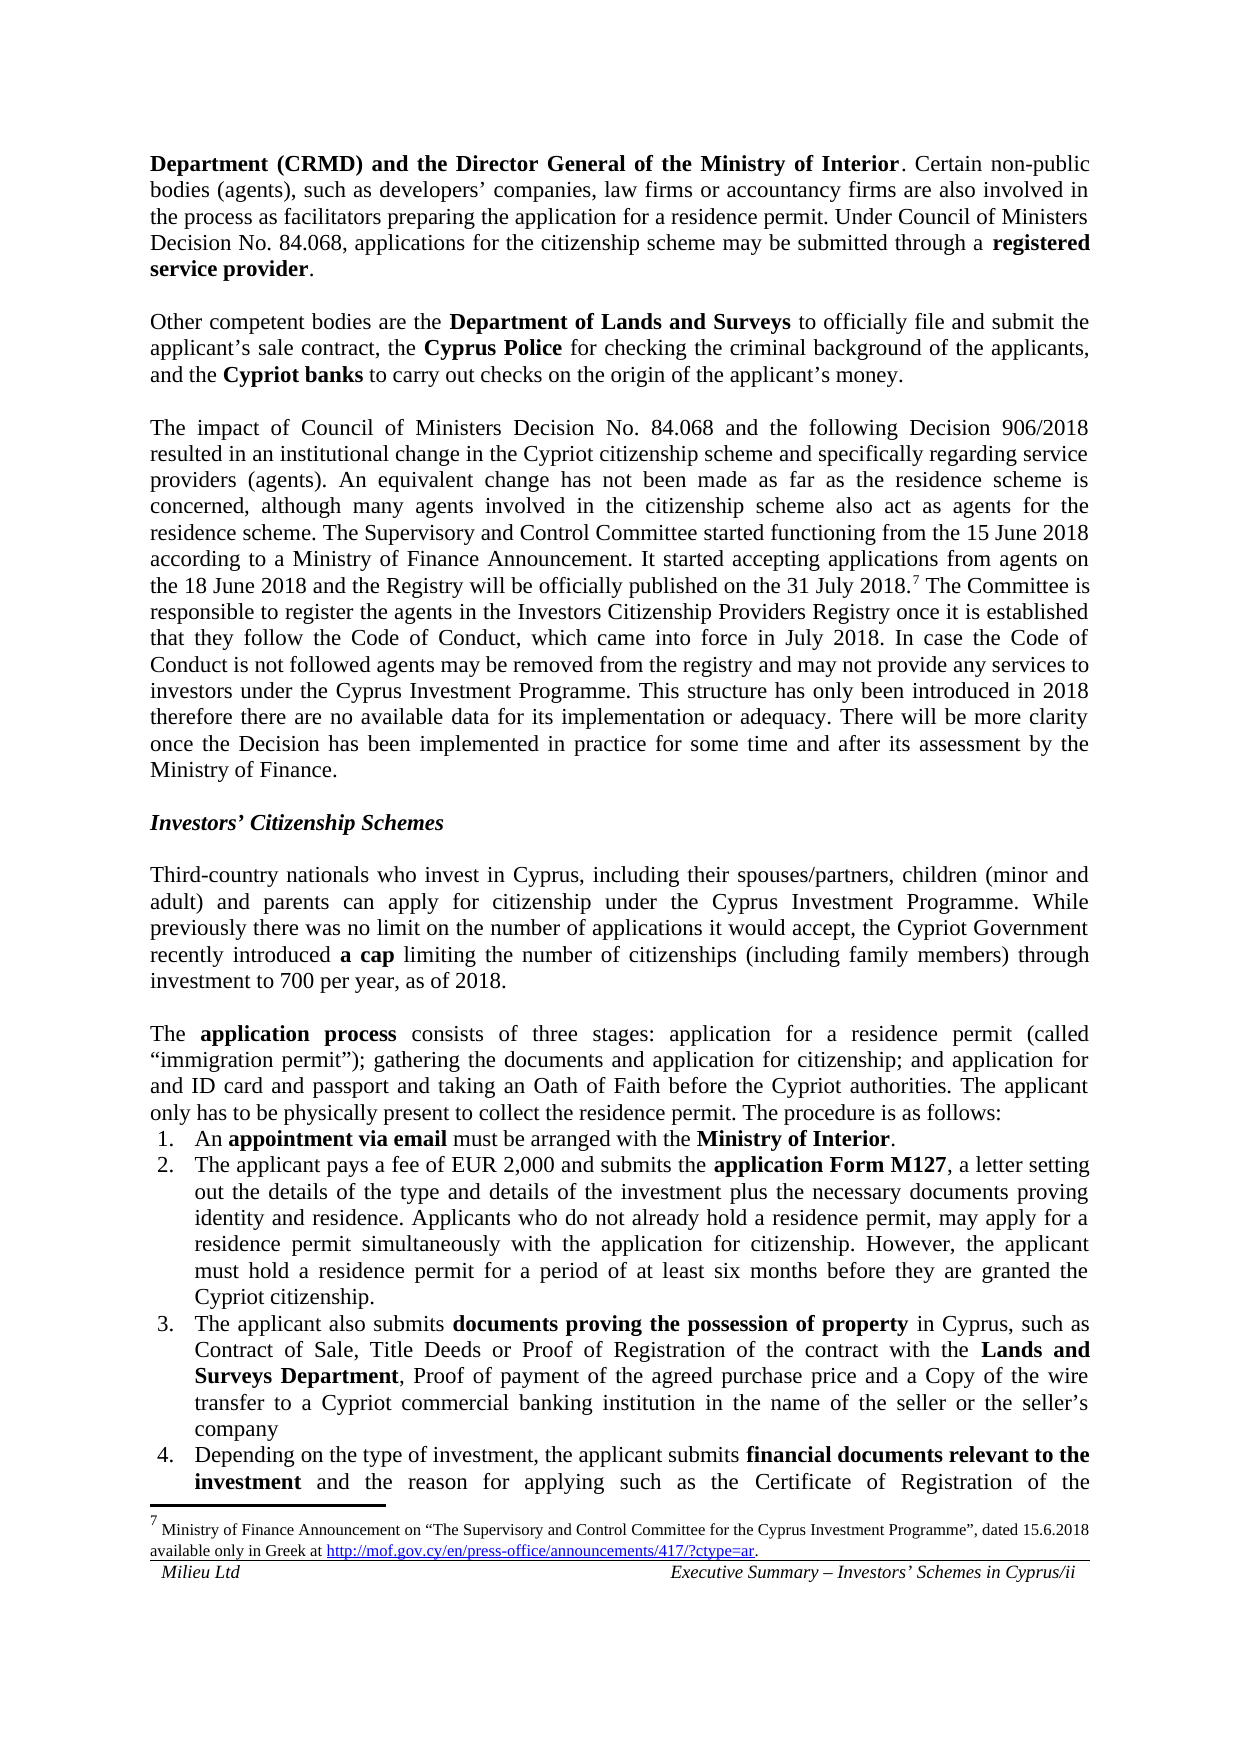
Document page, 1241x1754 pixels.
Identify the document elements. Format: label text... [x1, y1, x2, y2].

text The impact of Council of Ministers Decision No. 84.068 and the following Decision 906/2018 resulted in an institutional change in the Cypriot citizenship scheme and specifically regarding service providers (agents). An equivalent change has not been made as far as the residence scheme is concerned, although many agents involved in the citizenship scheme also act as agents for the residence scheme. The Supervisory and Control Committee started functioning from the 15 June 2018 according to a Ministry of Finance Announcement. It started accepting applications from agents on the 18 June 2018 and the Registry will be officially published on the 31 July 2018. The Committee is responsible to register the agents in the Investors Citizenship Providers Registry once it is established that they follow the Code of Conduct, which came into force in July 2018. In case the Code of Conduct is not followed agents may be removed from the registry and may not provide any services to investors under the Cyprus Investment Programme. This structure has only been introduced in 2018 therefore there are no available data for its implementation or adequacy. There will be more clarity once the Decision has been implemented in practice for some time and after its assessment by the Ministry of Finance. [150, 413, 1090, 782]
text Third-country nationals who invest in Cyprus, including their spouses/partners, children (minor and adult) and parents can apply for citizenship under the Cyprus Investment Programme. While previously there was no limit on the number of applications it would accept, the Cypriot Government recently introduced a cap limiting the number of citizenships (including family members) through investment to 700 per year, as of 2018. [150, 862, 1090, 993]
list An appointment via email must be arranged with the Ministry of Interior. [157, 1125, 1090, 1151]
text The application process consists of three stages: application for a residence permit (called “immigration permit”); gathering the documents and application for citizenship; and application for and ID card and passport and taking an Oath of Faith before the Cypriot authorities. The applicant only has to be physically present to collect the residence permit. The procedure is as follows: [150, 1020, 1090, 1125]
list The applicant also submits documents proving the possession of property in Cyprus, such as Contract of Sale, Title Deeds or Proof of Registration of the contract with the Lands and Surveys Department, Proof of payment of the agreed purchase price and a Copy of the wire transfer to a Cypriot commercial banking institution in the name of the seller or the seller’s company [157, 1309, 1090, 1441]
text Other competent bodies are the Department of Lands and Surveys to officially file and submit the applicant’s sale contract, the Cyprus Police for checking the criminal background of the applicants, and the Cypriot banks to carry out checks on the origin of the applicant’s money. [150, 308, 1090, 387]
list The applicant pays a fee of EUR 2,000 and submits the application Form M127, a letter setting out the details of the type and details of the investment plus the necessary documents proving identity and residence. Applicants who do not already hold a residence permit, may apply for a residence permit simultaneously with the application for citizenship. However, the applicant must hold a residence permit for a period of at least six months before they are granted the Cypriot citizenship. [157, 1151, 1090, 1309]
text The competent authority in Cyprus as regards citizenship, migration and residence permits is the Ministry of Interior. The Ministry of Interior operates regionally through the District Administrations offices, which are also involved in this process to facilitate access to the services. Within this Ministry, the competent bodies are the Director of the Civil Registry and Migration Department (CRMD) and the Director General of the Ministry of Interior. Certain non-public bodies (agents), such as developers’ companies, law firms or accountancy firms are also involved in the process as facilitators preparing the application for a residence permit. Under Council of Ministers Decision No. 84.068, applications for the citizenship scheme may be submitted through a registered service provider. [150, 150, 1090, 282]
text Investors’ Citizenship Schemes [150, 809, 1090, 835]
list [157, 1441, 1090, 1494]
